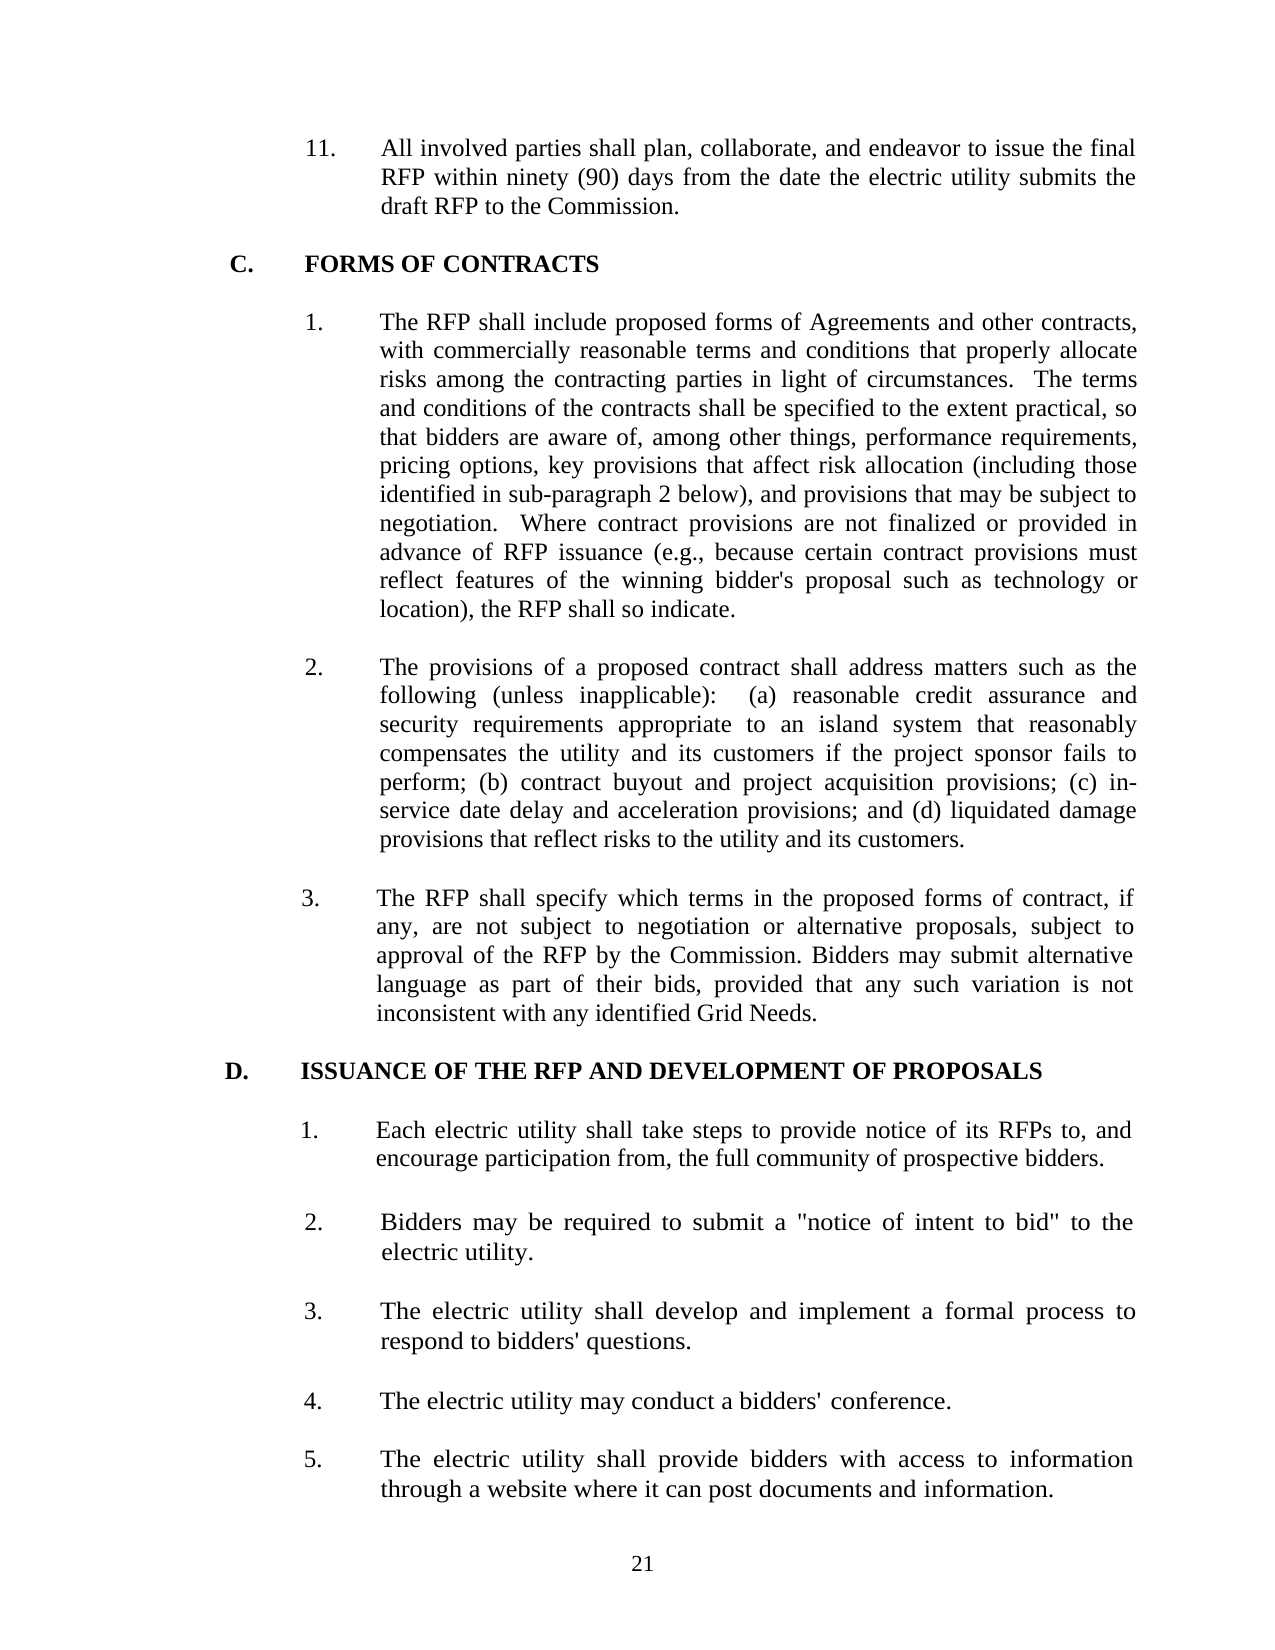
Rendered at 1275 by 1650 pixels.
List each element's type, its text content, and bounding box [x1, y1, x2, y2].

list The RFP shall include proposed forms of Agreements and other contracts, with commercially reasonable terms and conditions that properly allocate risks among the contracting parties in light of circumstances. The terms and conditions of the contracts shall be specified to the extent practical, so that bidders are aware of, among other things, performance requirements, pricing options, key provisions that affect risk allocation (including those identified in sub-paragraph 2 below), and provisions that may be subject to negotiation. Where contract provisions are not finalized or provided in advance of RFP issuance (e.g., because certain contract provisions must reflect features of the winning bidder's proposal such as technology or location), the RFP shall so indicate. [304, 307, 1138, 623]
list The provisions of a proposed contract shall address matters such as the following (unless inapplicable): (a) reasonable credit assurance and security requirements appropriate to an island system that reasonably compensates the utility and its customers if the project sponsor fails to perform; (b) contract buyout and project acquisition provisions; (c) in-service date delay and acceleration provisions; and (d) liquidated damage provisions that reflect risks to the utility and its customers. [304, 652, 1138, 853]
subtitle FORMS OF CONTRACTS [229, 249, 1154, 277]
list The electric utility shall develop and implement a formal process to respond to bidders' questions. [304, 1296, 1137, 1355]
list The RFP shall specify which terms in the proposed forms of contract, if any, are not subject to negotiation or alternative proposals, subject to approval of the RFP by the Commission. Bidders may submit alternative language as part of their bids, provided that any such variation is not inconsistent with any identified Grid Needs. [301, 883, 1134, 1026]
subtitle ISSUANCE OF THE RFP AND DEVELOPMENT OF PROPOSALS [224, 1056, 1154, 1085]
list The electric utility shall provide bidders with access to information through a website where it can post documents and information. [304, 1444, 1135, 1503]
list Bidders may be required to submit a "notice of intent to bid" to the electric utility. [304, 1207, 1135, 1266]
list The electric utility may conduct a bidders' conference. [303, 1386, 1154, 1414]
list Each electric utility shall take steps to provide notice of its RFPs to, and encourage participation from, the full community of prospective bidders. [300, 1115, 1134, 1172]
list All involved parties shall plan, collaborate, and endeavor to issue the final RFP within ninety (90) days from the date the electric utility submits the draft RFP to the Commission. [305, 133, 1137, 219]
